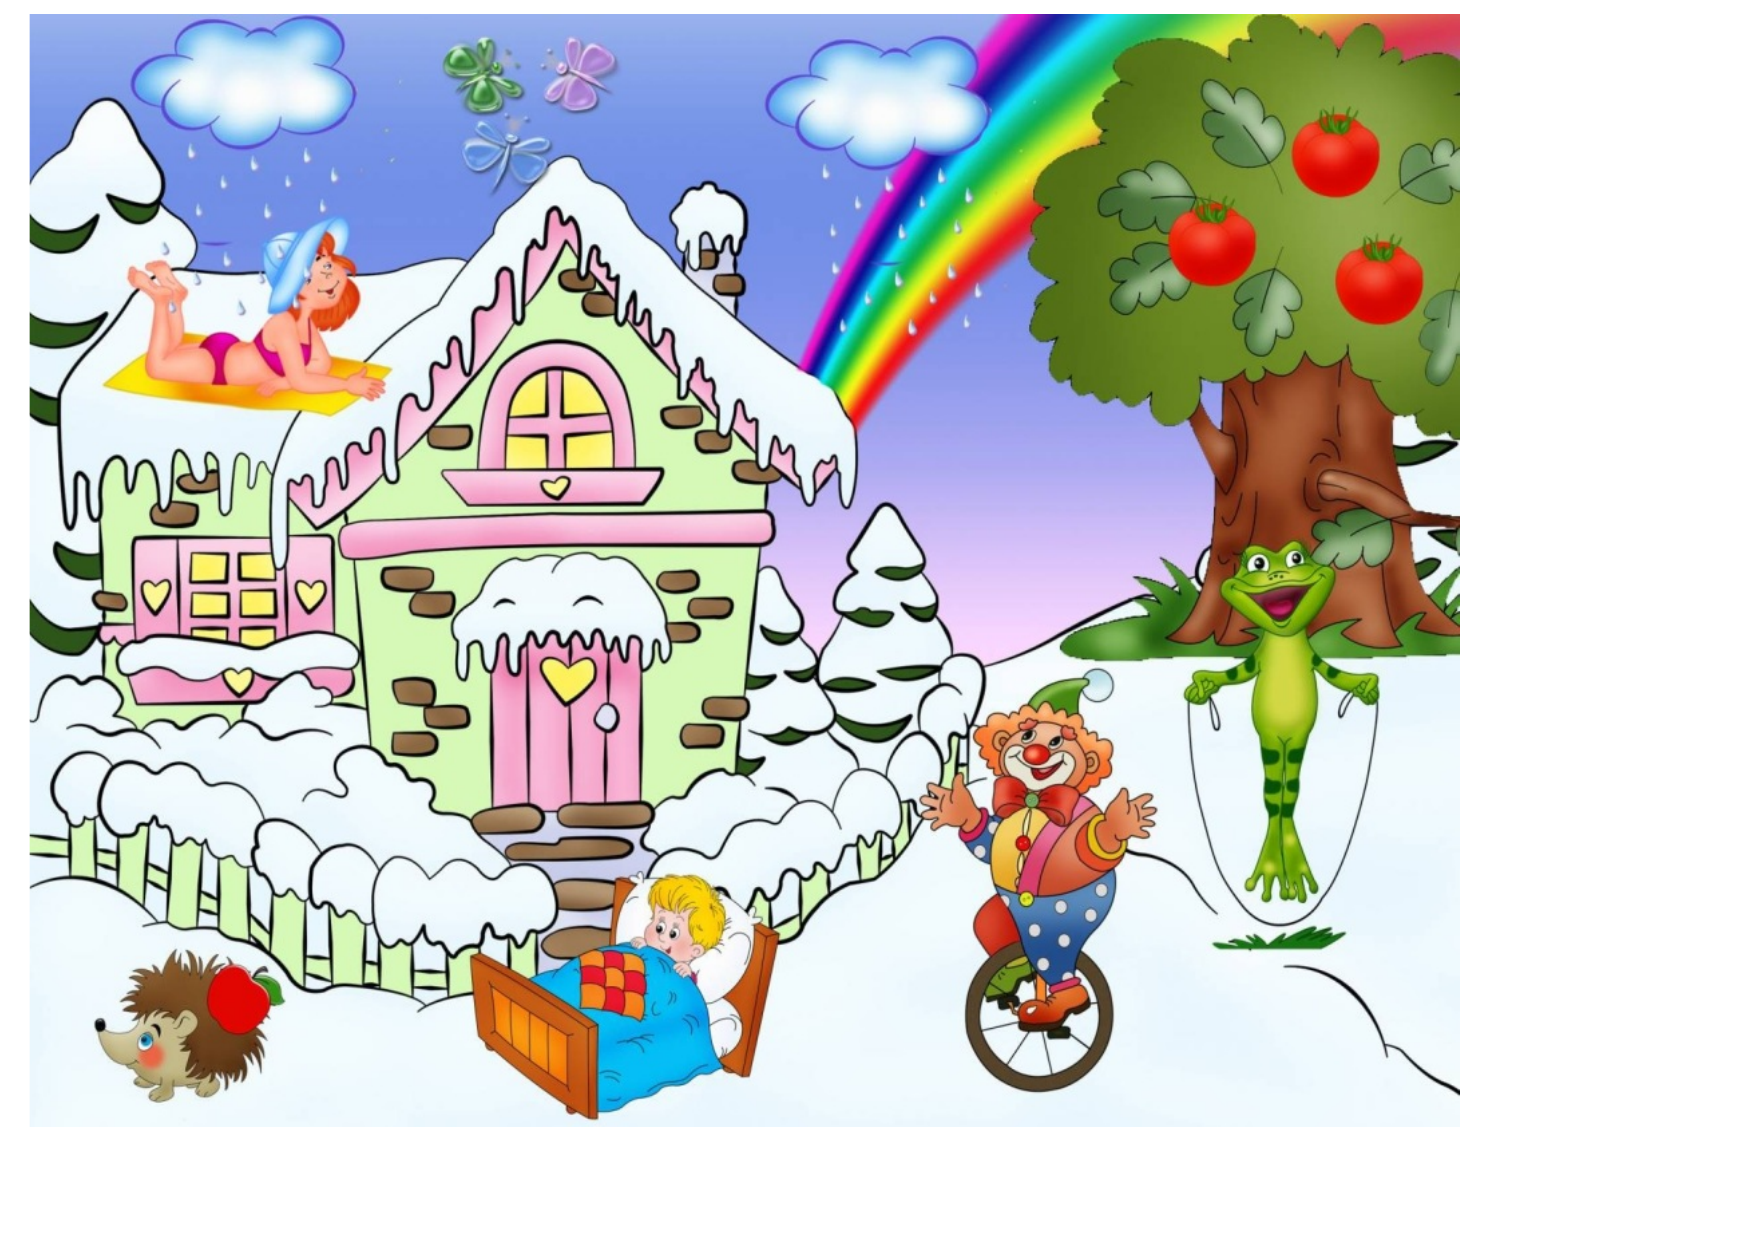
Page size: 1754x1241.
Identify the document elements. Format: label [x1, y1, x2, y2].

picture [29, 14, 1460, 1127]
